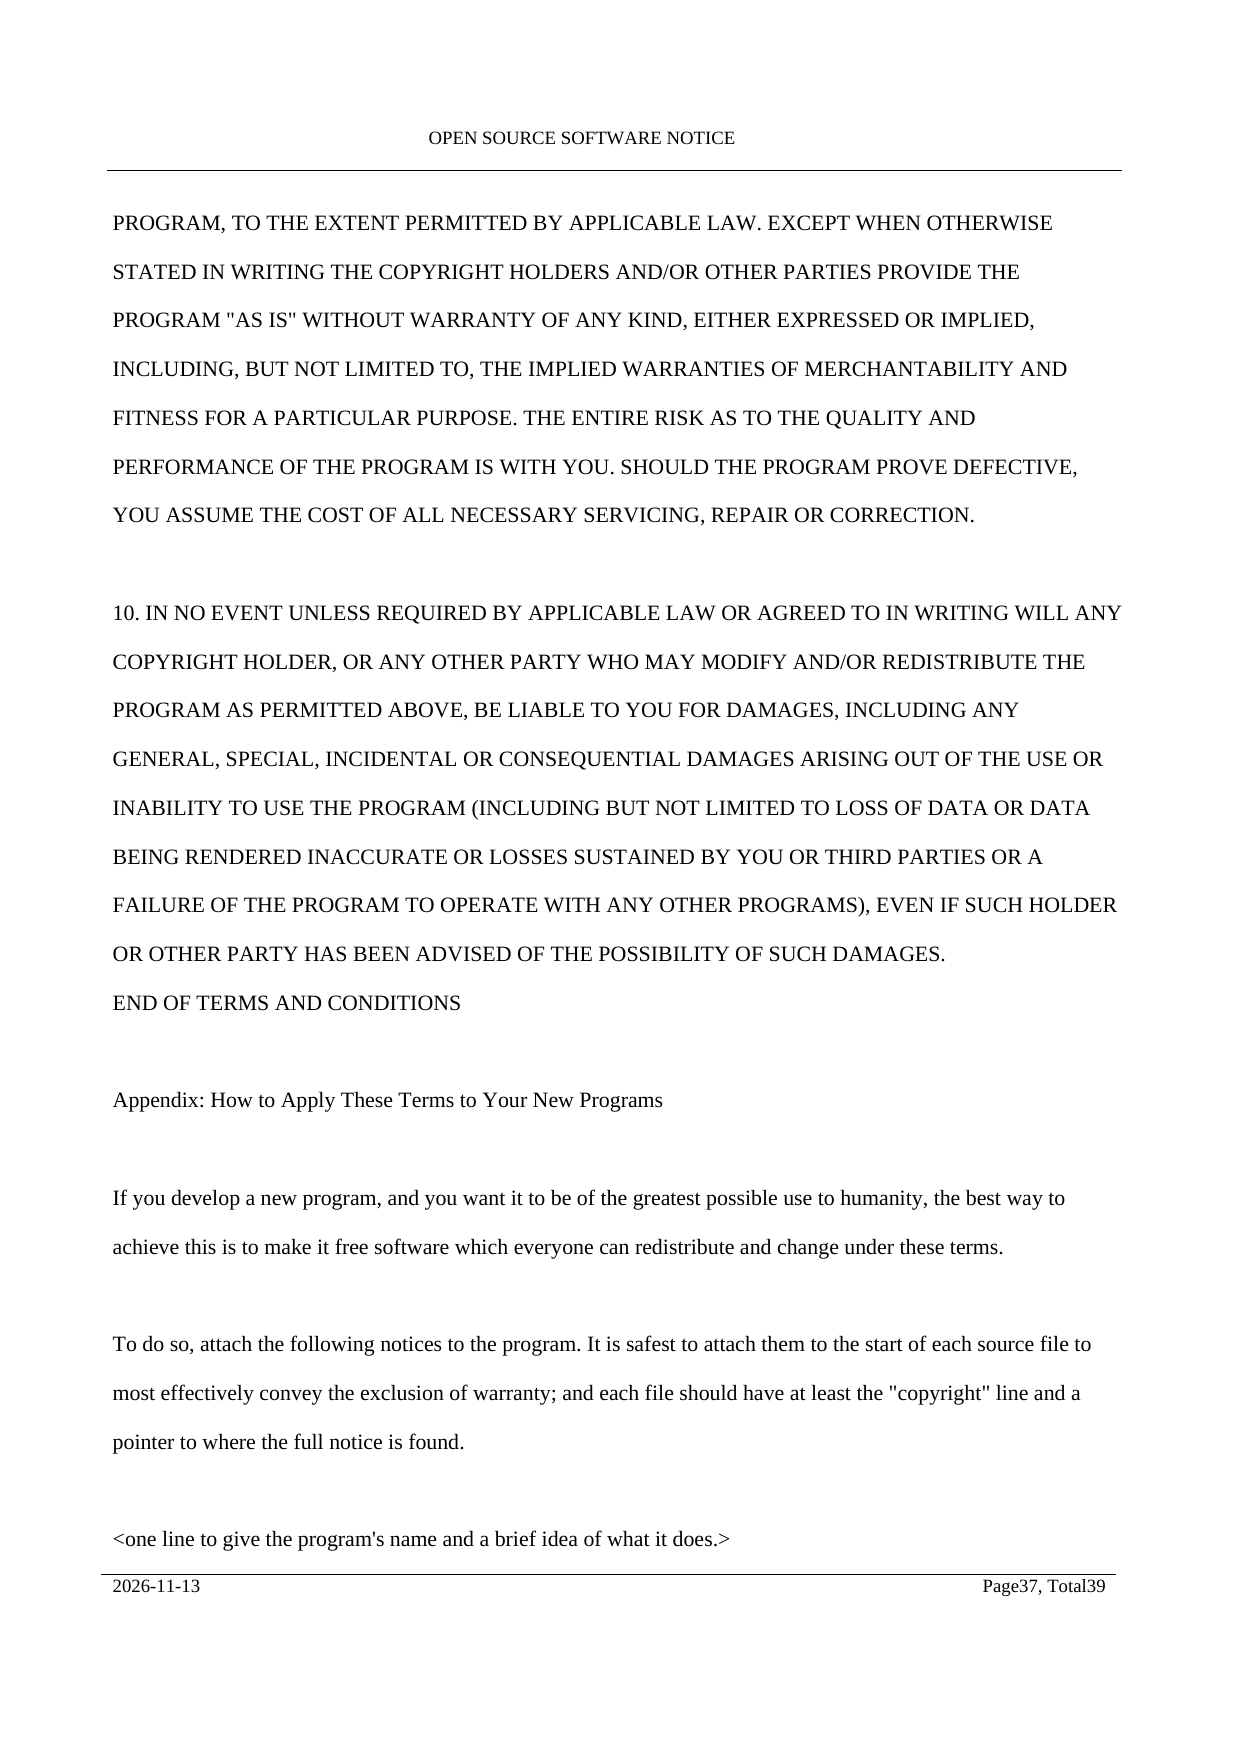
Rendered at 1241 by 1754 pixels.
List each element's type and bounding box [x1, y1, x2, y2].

text [112, 206, 1128, 1555]
